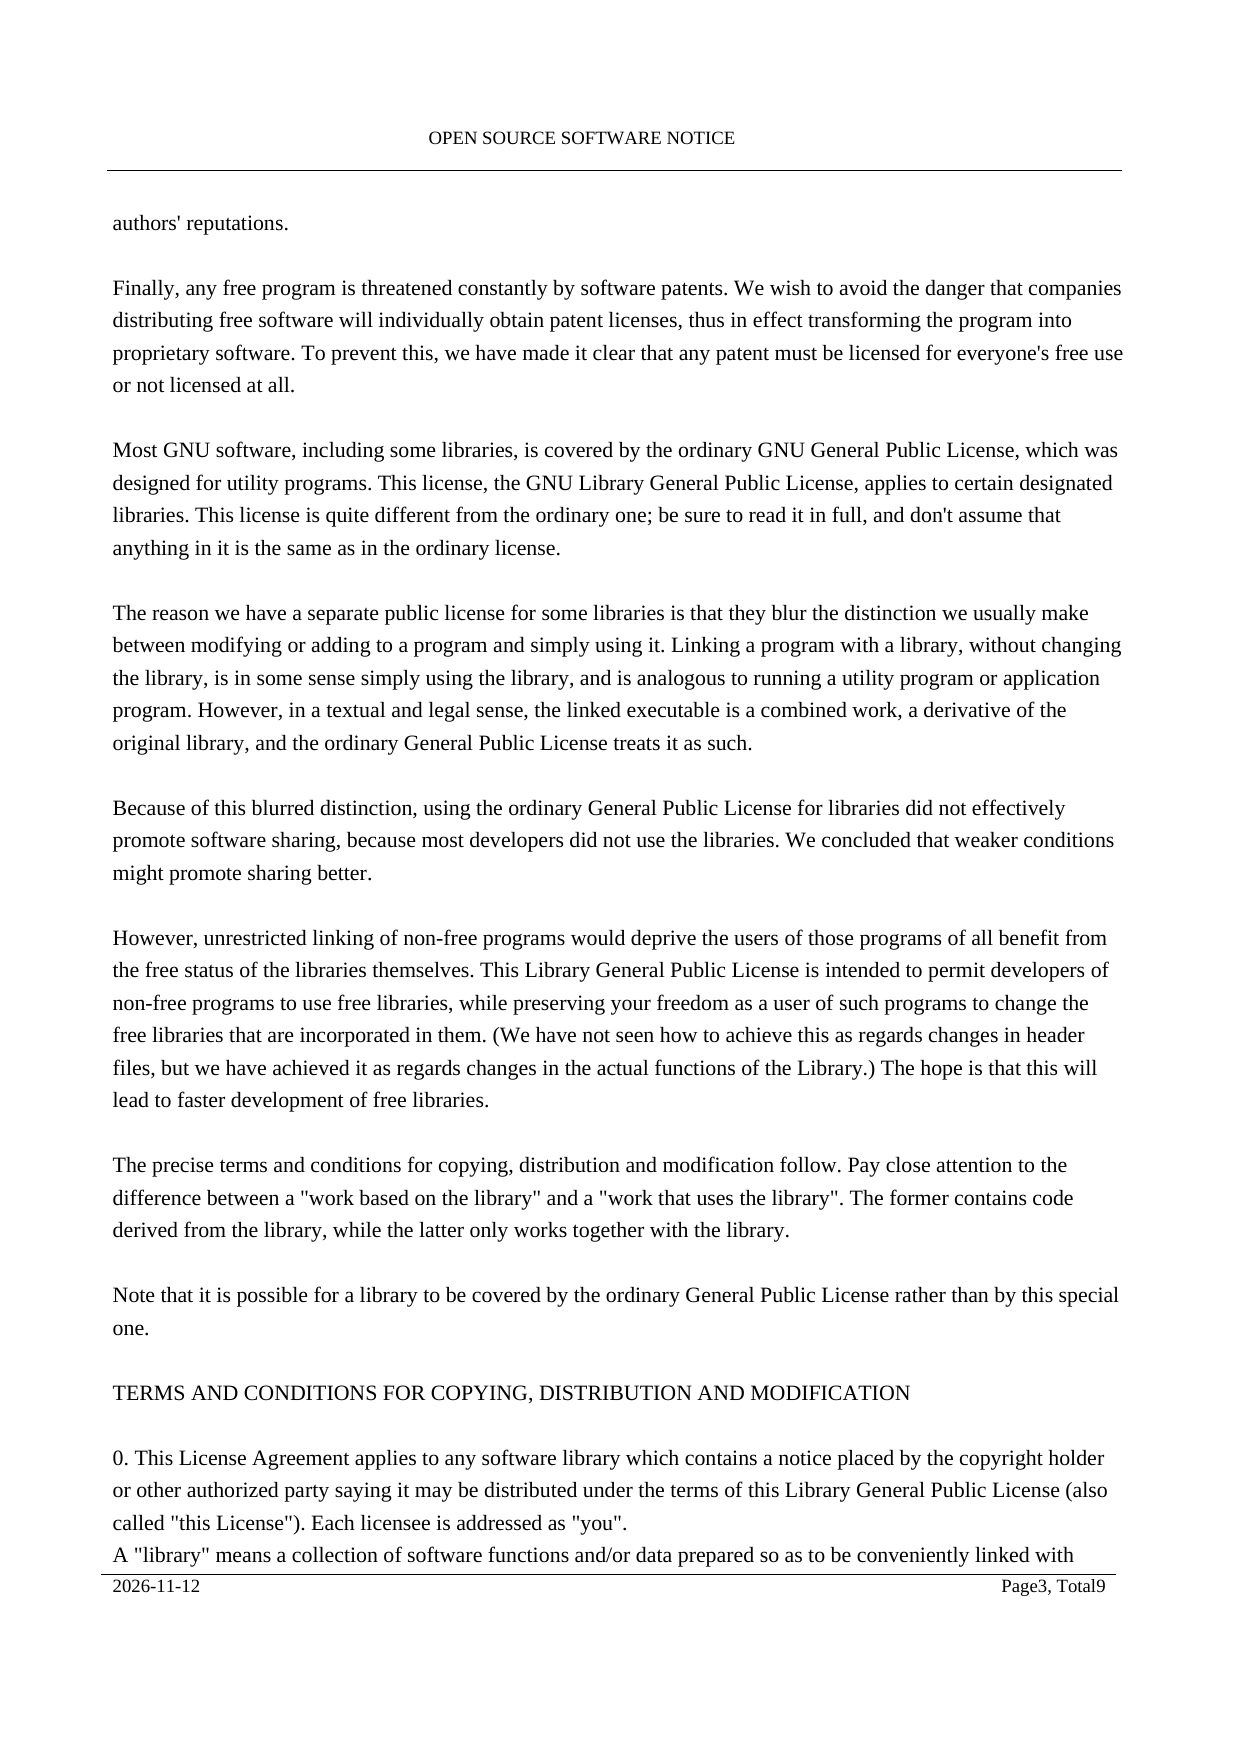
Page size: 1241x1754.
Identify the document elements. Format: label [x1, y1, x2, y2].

text [112, 206, 1128, 1571]
